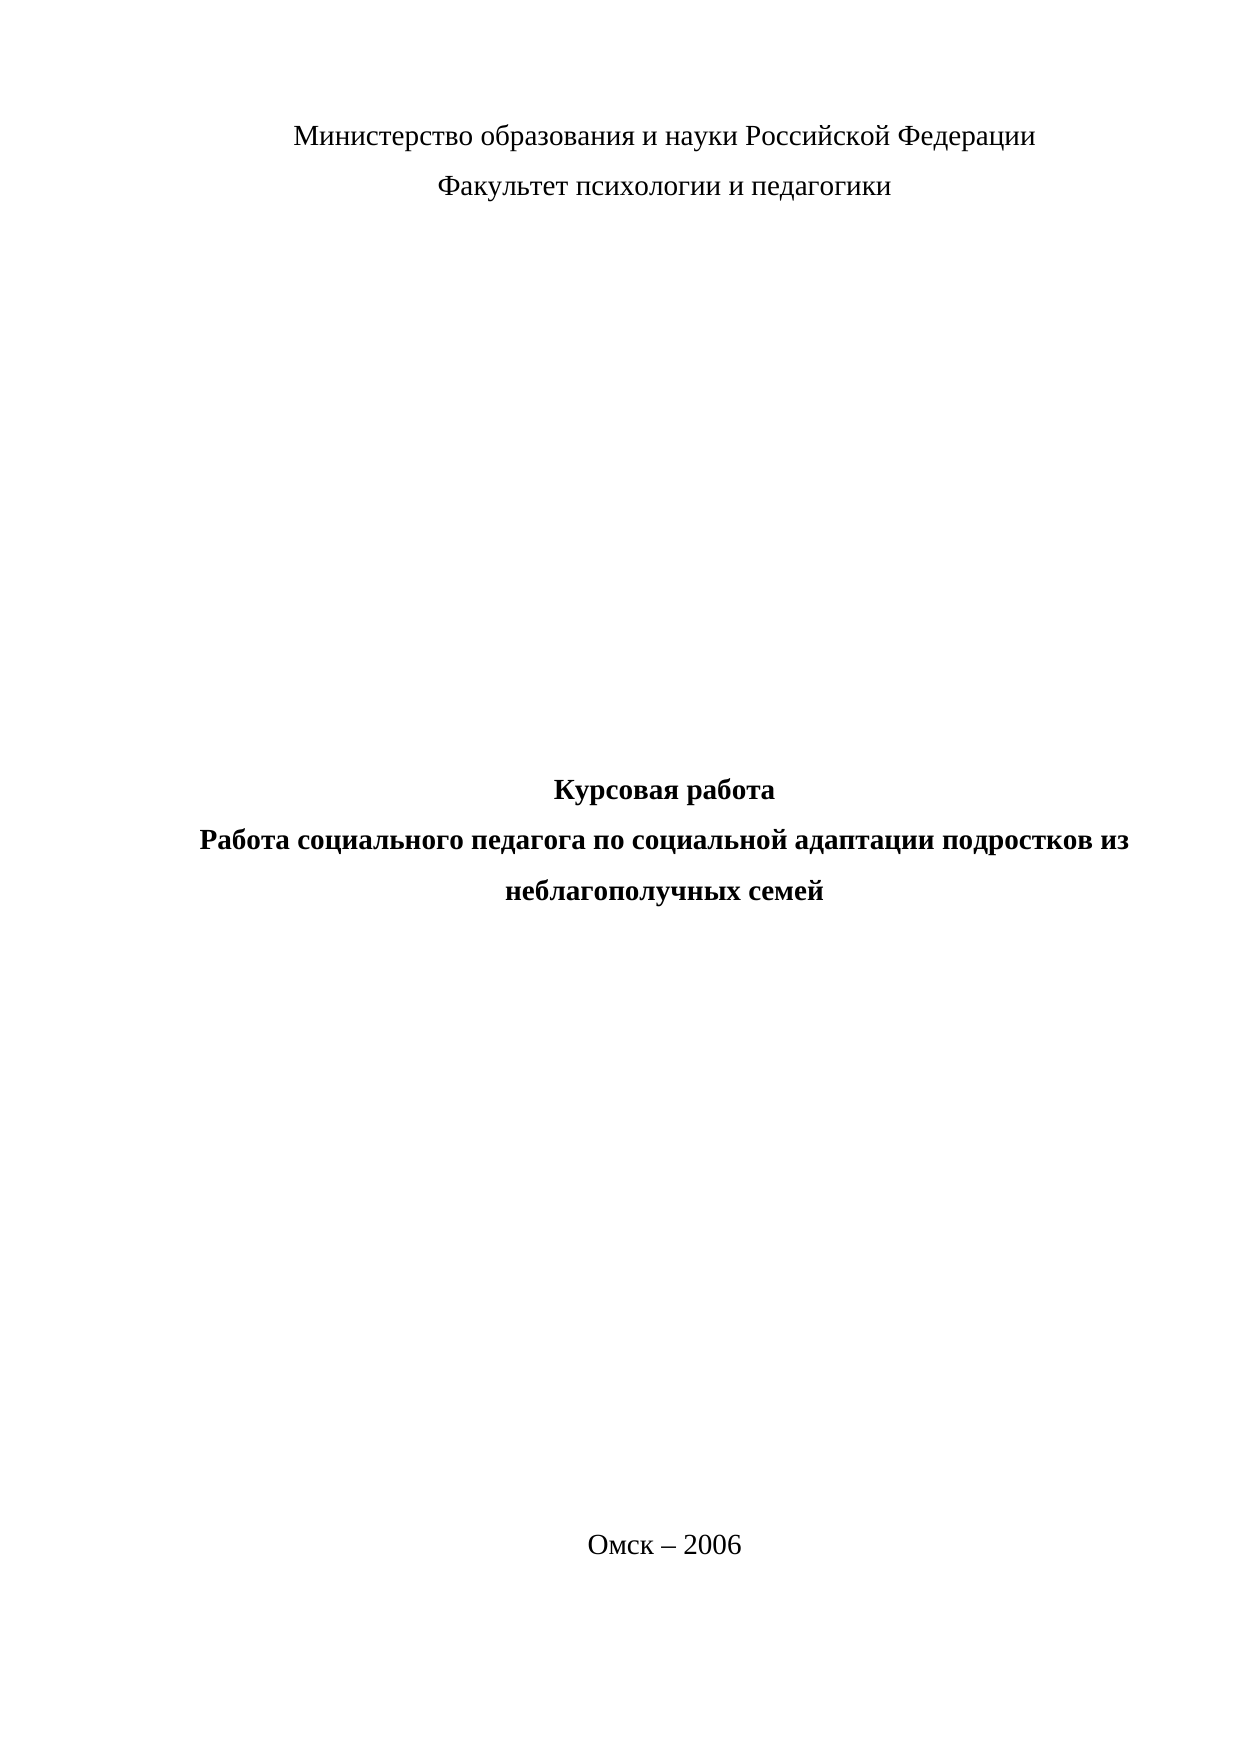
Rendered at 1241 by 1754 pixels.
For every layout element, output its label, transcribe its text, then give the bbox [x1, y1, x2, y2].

subtitle Курсовая работа [177, 772, 1152, 806]
text Работа социального педагога по социальной адаптации подростков из неблагополучных семей [177, 822, 1152, 906]
title Министерство образования и науки Российской Федерации [177, 118, 1152, 152]
text Факультет психологии и педагогики [177, 168, 1152, 202]
text Омск – 2006 [177, 1527, 1152, 1560]
